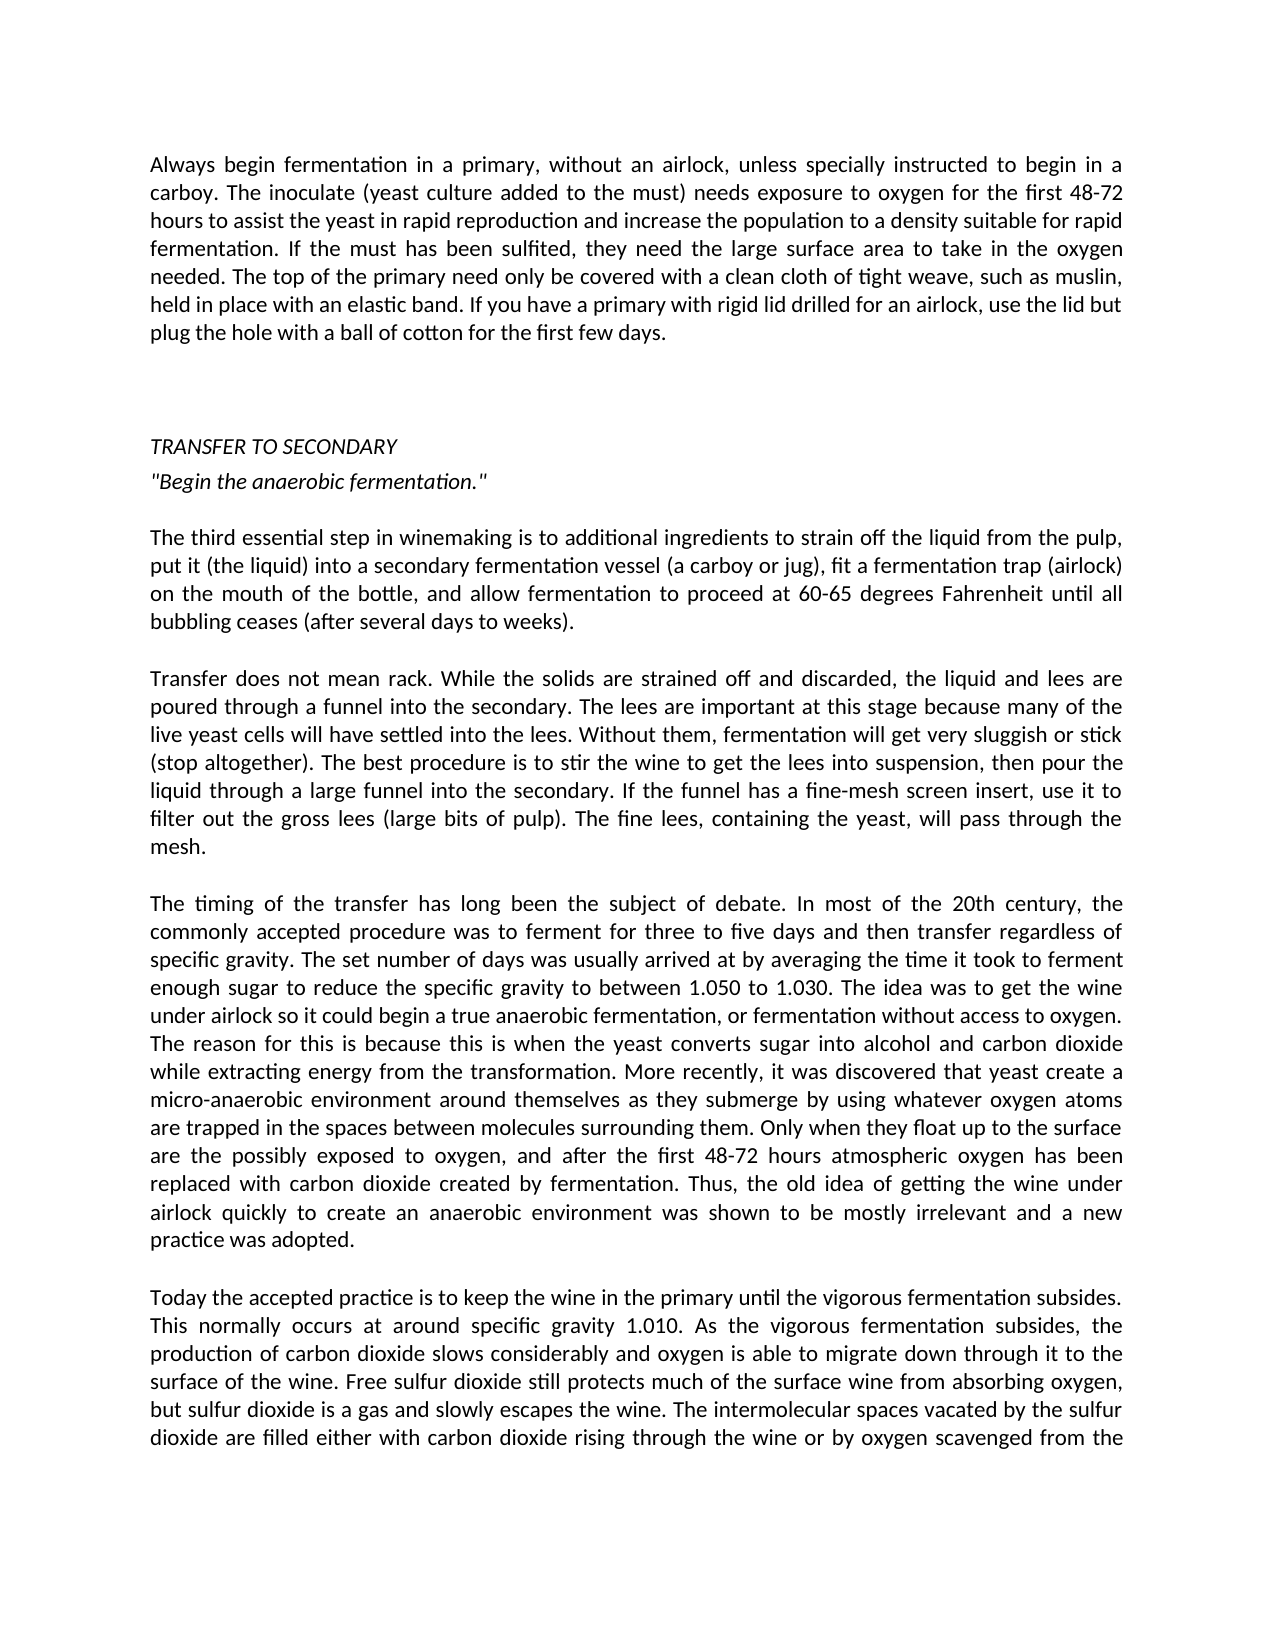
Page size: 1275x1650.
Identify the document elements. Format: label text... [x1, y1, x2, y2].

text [150, 1283, 1125, 1451]
text Transfer does not mean rack. While the solids are strained off and discarded, the liquid and lees are poured through a funnel into the secondary. The lees are important at this stage because many of the live yeast cells will have settled into the lees. Without them, fermentation will get very sluggish or stick (stop altogether). The best procedure is to stir the wine to get the lees into suspension, then pour the liquid through a large funnel into the secondary. If the funnel has a fine-mesh screen insert, use it to filter out the gross lees (large bits of pulp). The fine lees, containing the yeast, will pass through the mesh. [150, 664, 1125, 860]
text "Begin the anaerobic fermentation." [150, 467, 1125, 495]
text Always begin fermentation in a primary, without an airlock, unless specially instructed to begin in a carboy. The inoculate (yeast culture added to the must) needs exposure to oxygen for the first 48-72 hours to assist the yeast in rapid reproduction and increase the population to a density suitable for rapid fermentation. If the must has been sulfited, they need the large surface area to take in the oxygen needed. The top of the primary need only be covered with a clean cloth of tight weave, such as muslin, held in place with an elastic band. If you have a primary with rigid lid drilled for an airlock, use the lid but plug the hole with a ball of cotton for the first few days. [150, 150, 1125, 346]
text The third essential step in winemaking is to additional ingredients to strain off the liquid from the pulp, put it (the liquid) into a secondary fermentation vessel (a carboy or jug), fit a fermentation trap (airlock) on the mouth of the bottle, and allow fermentation to proceed at 60-65 degrees Fahrenheit until all bubbling ceases (after several days to weeks). [150, 495, 1125, 635]
text The timing of the transfer has long been the subject of debate. In most of the 20th century, the commonly accepted procedure was to ferment for three to five days and then transfer regardless of specific gravity. The set number of days was usually arrived at by averaging the time it took to ferment enough sugar to reduce the specific gravity to between 1.050 to 1.030. The idea was to get the wine under airlock so it could begin a true anaerobic fermentation, or fermentation without access to oxygen. The reason for this is because this is when the yeast converts sugar into alcohol and carbon dioxide while extracting energy from the transformation. More recently, it was discovered that yeast create a micro-anaerobic environment around themselves as they submerge by using whatever oxygen atoms are trapped in the spaces between molecules surrounding them. Only when they float up to the surface are the possibly exposed to oxygen, and after the first 48-72 hours atmospheric oxygen has been replaced with carbon dioxide created by fermentation. Thus, the old idea of getting the wine under airlock quickly to create an anaerobic environment was shown to be mostly irrelevant and a new practice was adopted. [150, 889, 1125, 1254]
text TRANSFER TO SECONDARY [150, 432, 1125, 461]
